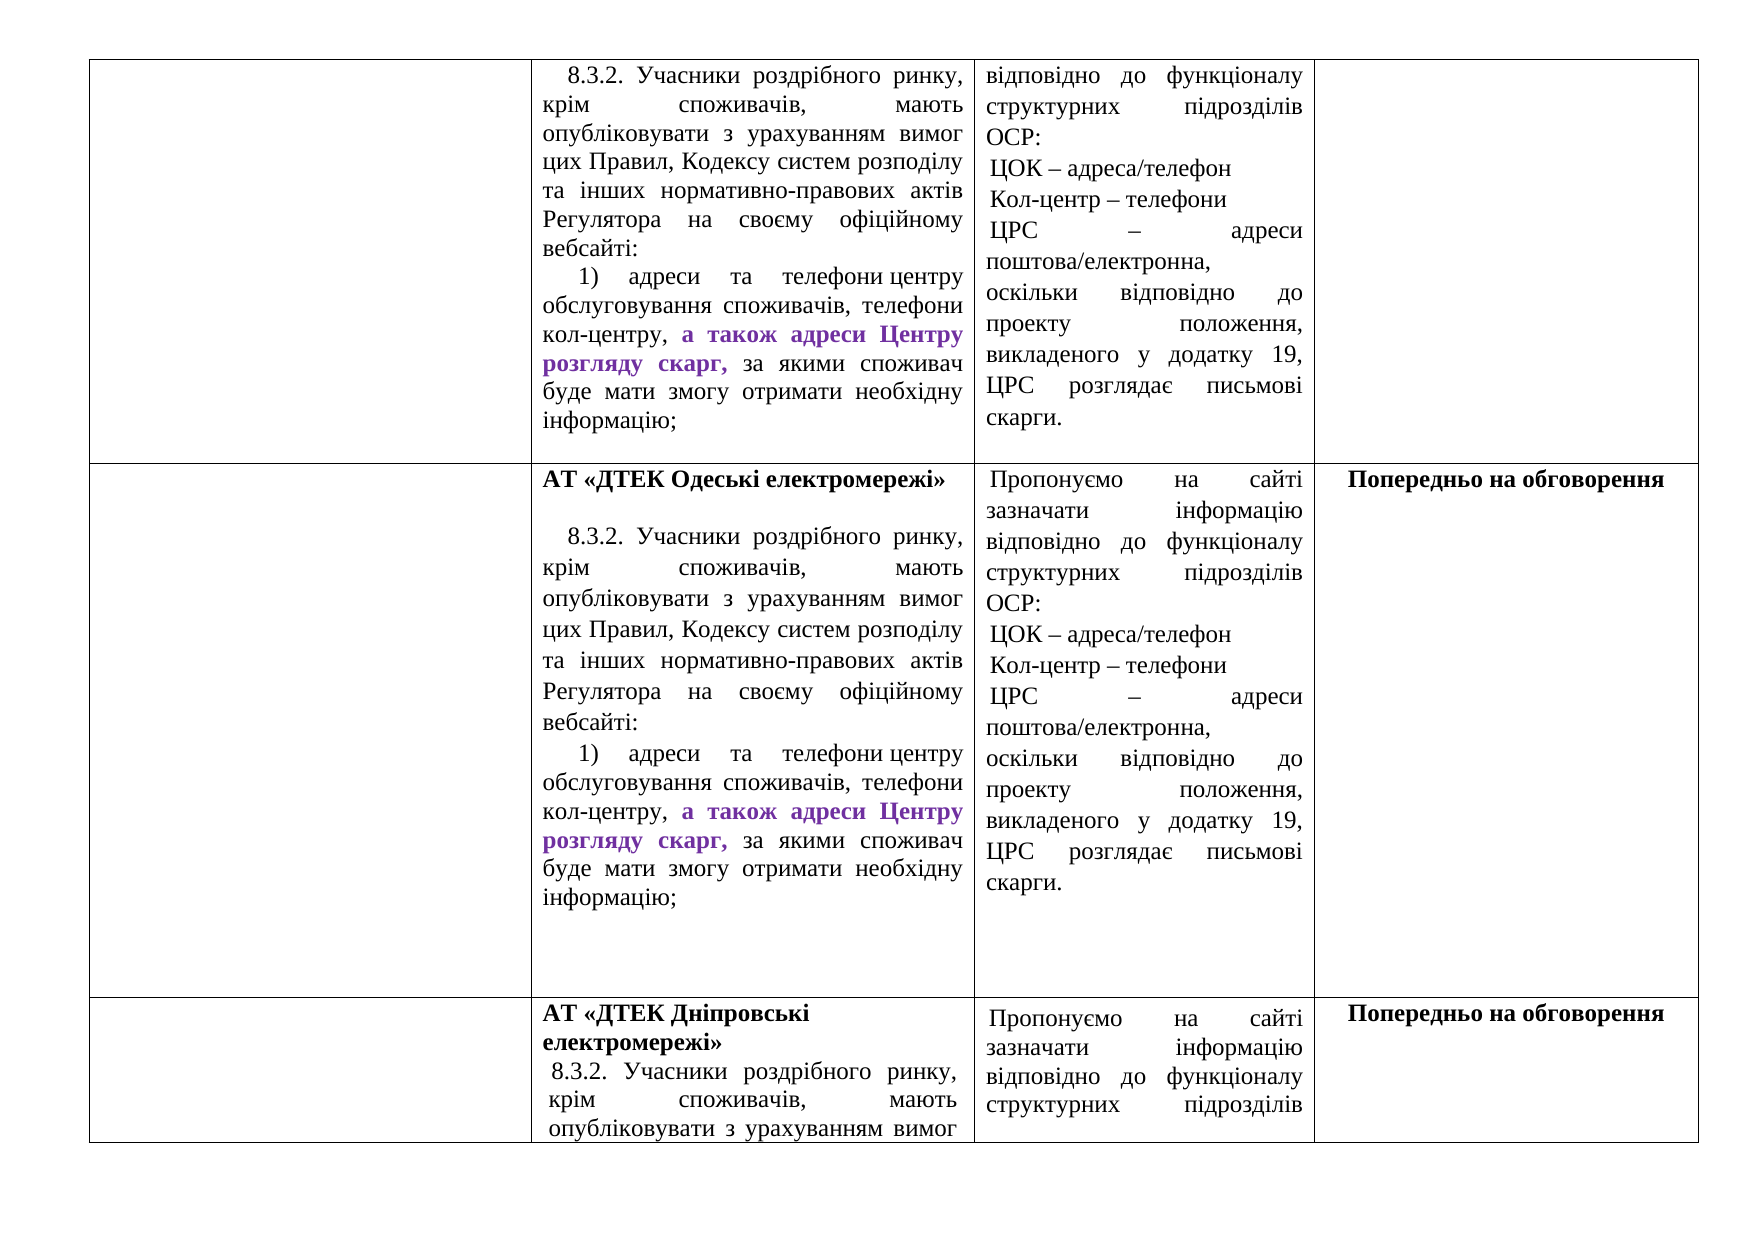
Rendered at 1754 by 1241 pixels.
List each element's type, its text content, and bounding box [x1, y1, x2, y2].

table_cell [532, 998, 974, 1142]
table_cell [532, 60, 974, 463]
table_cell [1315, 998, 1698, 1142]
table_cell Попередньо на обговорення [1315, 464, 1698, 997]
table_cell АТ «ДТЕК Одеські електромережі» 8.3.2. Учасники роздрібного ринку, крім споживачів, мають опубліковувати з урахуванням вимог цих Правил, Кодексу систем розподілу та інших нормативно-правових актів Регулятора на своєму офіційному вебсайті: 1) адреси та телефони центру обслуговування споживачів, телефони кол-центру, а також адреси Центру розгляду скарг, за якими споживач буде мати змогу отримати необхідну інформацію; [532, 464, 974, 997]
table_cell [975, 60, 1314, 463]
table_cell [975, 998, 1314, 1142]
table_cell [1315, 60, 1698, 463]
table_cell [90, 464, 531, 997]
table_cell [90, 60, 531, 463]
table_cell [90, 998, 531, 1142]
